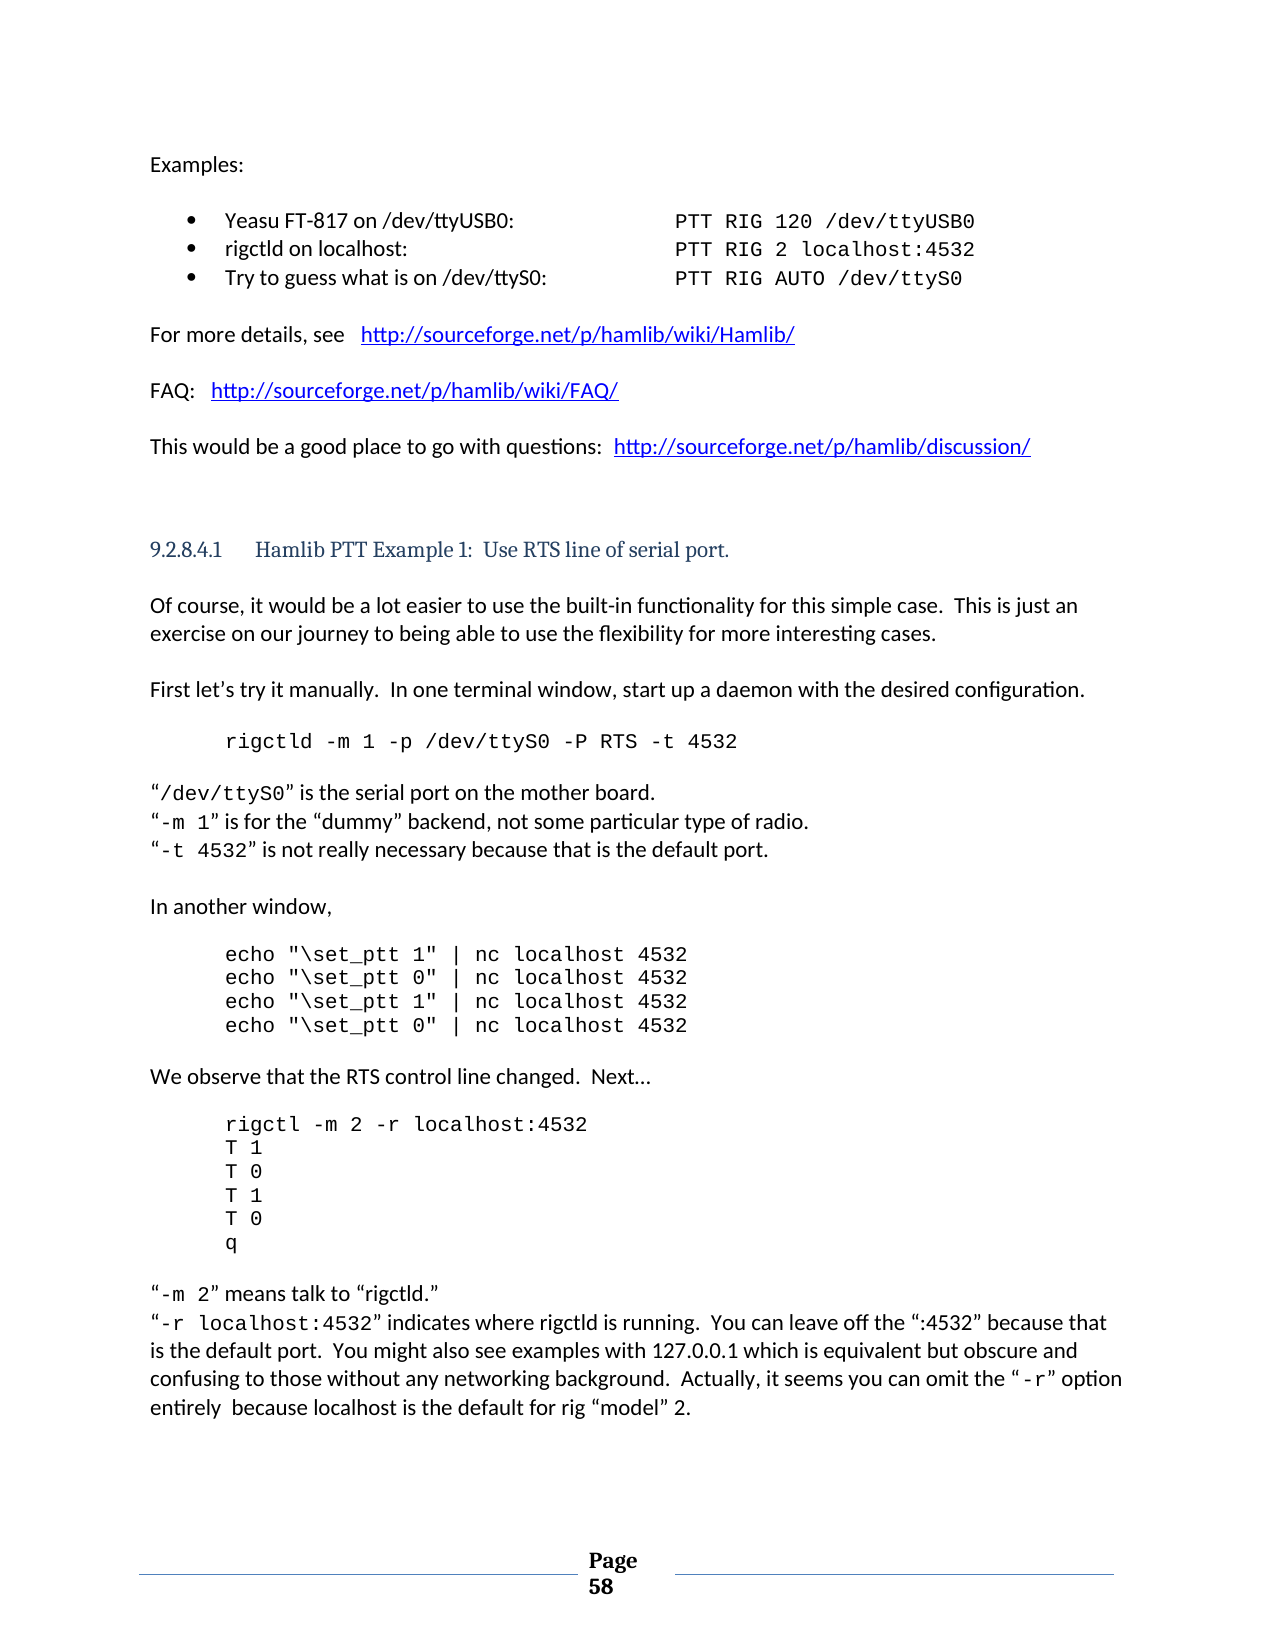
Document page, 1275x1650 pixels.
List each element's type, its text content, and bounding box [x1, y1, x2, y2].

text T 1 [225, 1137, 1125, 1161]
list rigctld on localhost: PTT RIG 2 localhost:4532 [187, 234, 1125, 263]
list Try to guess what is on /dev/ttyS0: PTT RIG AUTO /dev/ttyS0 [187, 263, 1125, 292]
text First let’s try it manually. In one terminal window, start up a daemon with the desired configuration. [150, 675, 1125, 703]
text “-m 2” means talk to “rigctld.” [150, 1279, 1125, 1308]
text T 1 [225, 1184, 1125, 1208]
text echo "\set_ptt 1" | nc localhost 4532 [225, 991, 1125, 1015]
text “-m 1” is for the “dummy” backend, not some particular type of radio. [150, 807, 1125, 836]
text echo "\set_ptt 0" | nc localhost 4532 [225, 1015, 1125, 1038]
text T 0 [225, 1208, 1125, 1232]
text “-r localhost:4532” indicates where rigctld is running. You can leave off the “:4532” because that is the default port. You might also see examples with 127.0.0.1 which is equivalent but obscure and confusing to those without any networking background. Actually, it seems you can omit the “-r” option entirely because localhost is the default for rig “model” 2. [150, 1308, 1125, 1421]
text Of course, it would be a lot easier to use the built-in functionality for this simple case. This is just an exercise on our journey to being able to use the flexibility for more interesting cases. [150, 591, 1125, 647]
text T 0 [225, 1161, 1125, 1184]
text This would be a good place to go with questions: http://sourceforge.net/p/hamlib/discussion/ [150, 432, 1125, 460]
text “/dev/ttyS0” is the serial port on the mother board. [150, 778, 1125, 807]
text We observe that the RTS control line changed. Next… [150, 1062, 1125, 1090]
text rigctld -m 1 -p /dev/ttyS0 -P RTS -t 4532 [225, 731, 1125, 755]
text In another window, [150, 892, 1125, 920]
text FAQ: http://sourceforge.net/p/hamlib/wiki/FAQ/ [150, 376, 1125, 404]
text “-t 4532” is not really necessary because that is the default port. [150, 836, 1125, 864]
text echo "\set_ptt 0" | nc localhost 4532 [225, 967, 1125, 991]
text For more details, see http://sourceforge.net/p/hamlib/wiki/Hamlib/ [150, 320, 1125, 348]
subtitle Hamlib PTT Example 1: Use RTS line of serial port. [150, 537, 1125, 563]
text rigctl -m 2 -r localhost:4532 [225, 1114, 1125, 1137]
text q [225, 1232, 1125, 1256]
text echo "\set_ptt 1" | nc localhost 4532 [225, 944, 1125, 967]
list Yeasu FT-817 on /dev/ttyUSB0: PTT RIG 120 /dev/ttyUSB0 [187, 206, 1125, 234]
text Examples: [150, 150, 1125, 178]
